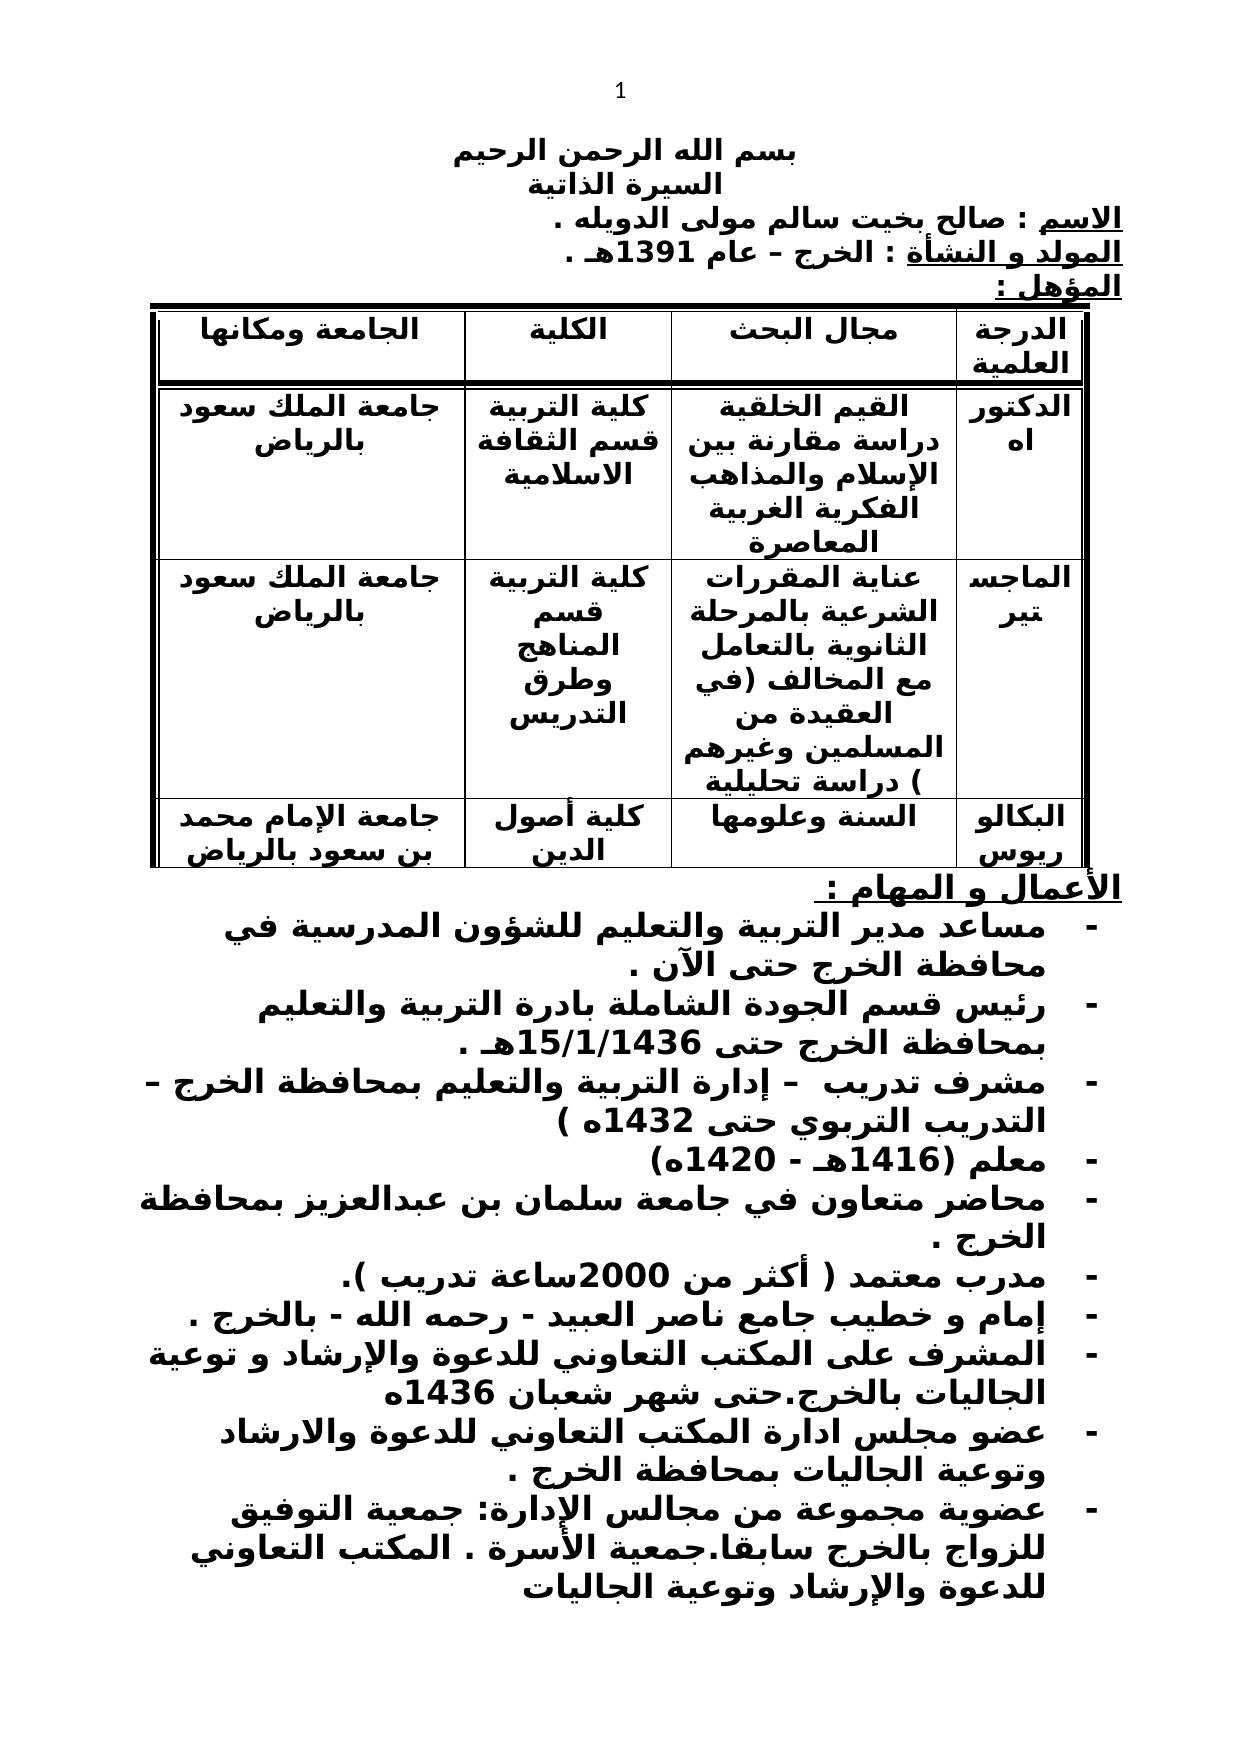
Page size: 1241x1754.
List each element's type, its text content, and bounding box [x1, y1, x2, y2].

table_cell كلية التربية قسم المناهج وطرق التدريس [466, 560, 671, 798]
list مشرف تدريب – إدارة التربية والتعليم بمحافظة الخرج – التدريب التربوي حتى 1432ه ) [118, 1062, 1084, 1140]
table_header الكلية [466, 312, 671, 380]
list عضوية مجموعة من مجالس الإدارة: جمعية التوفيق للزواج بالخرج سابقا.جمعية الأسرة . المكتب التعاوني للدعوة والإرشاد وتوعية الجاليات [118, 1490, 1084, 1606]
table_cell جامعة الملك سعود بالرياض [160, 390, 464, 559]
table_cell جامعة الإمام محمد بن سعود بالرياض [160, 799, 464, 867]
list إمام و خطيب جامع ناصر العبيد - رحمه الله - بالخرج . [118, 1296, 1084, 1334]
text المولد و النشأة : الخرج – عام 1391هـ . [118, 235, 1122, 269]
list رئيس قسم الجودة الشاملة بادرة التربية والتعليم بمحافظة الخرج حتى 15/1/1436هـ . [118, 985, 1084, 1062]
text المؤهل : [118, 269, 1122, 303]
table_cell جامعة الملك سعود بالرياض [160, 560, 464, 798]
table_header الجامعة ومكانها [155, 309, 465, 380]
text بسم الله الرحمن الرحيم [118, 133, 1122, 167]
text الاسم : صالح بخيت سالم مولى الدويله . [118, 201, 1122, 235]
table_cell السنة وعلومها [672, 799, 956, 867]
table_header مجال البحث [672, 312, 956, 380]
list معلم (1416هـ - 1420ه) [118, 1140, 1084, 1179]
table_cell كلية التربية قسم الثقافة الاسلامية [466, 390, 671, 559]
text الأعمال و المهام : [118, 868, 1122, 907]
table_cell كلية أصول الدين [466, 799, 671, 867]
table_cell القيم الخلقية دراسة مقارنة بين الإسلام والمذاهب الفكرية الغربية المعاصرة [672, 390, 956, 559]
table_cell البكالوريوس [957, 799, 1081, 867]
list عضو مجلس ادارة المكتب التعاوني للدعوة والارشاد وتوعية الجاليات بمحافظة الخرج . [118, 1412, 1084, 1490]
table_header الدرجة العلمية [957, 309, 1086, 380]
table_cell الدكتوراه [957, 390, 1081, 559]
table_cell الماجستير [957, 560, 1081, 798]
list مساعد مدير التربية والتعليم للشؤون المدرسية في محافظة الخرج حتى الآن . [118, 907, 1084, 985]
table_cell عناية المقررات الشرعية بالمرحلة الثانوية بالتعامل مع المخالف (في العقيدة من المسلمين وغيرهم ) دراسة تحليلية [672, 560, 956, 798]
list مدرب معتمد ( أكثر من 2000ساعة تدريب ). [118, 1257, 1084, 1296]
list المشرف على المكتب التعاوني للدعوة والإرشاد و توعية الجاليات بالخرج.حتى شهر شعبان 1436ه [118, 1334, 1084, 1412]
text السيرة الذاتية [118, 167, 1122, 201]
list محاضر متعاون في جامعة سلمان بن عبدالعزيز بمحافظة الخرج . [118, 1179, 1084, 1257]
